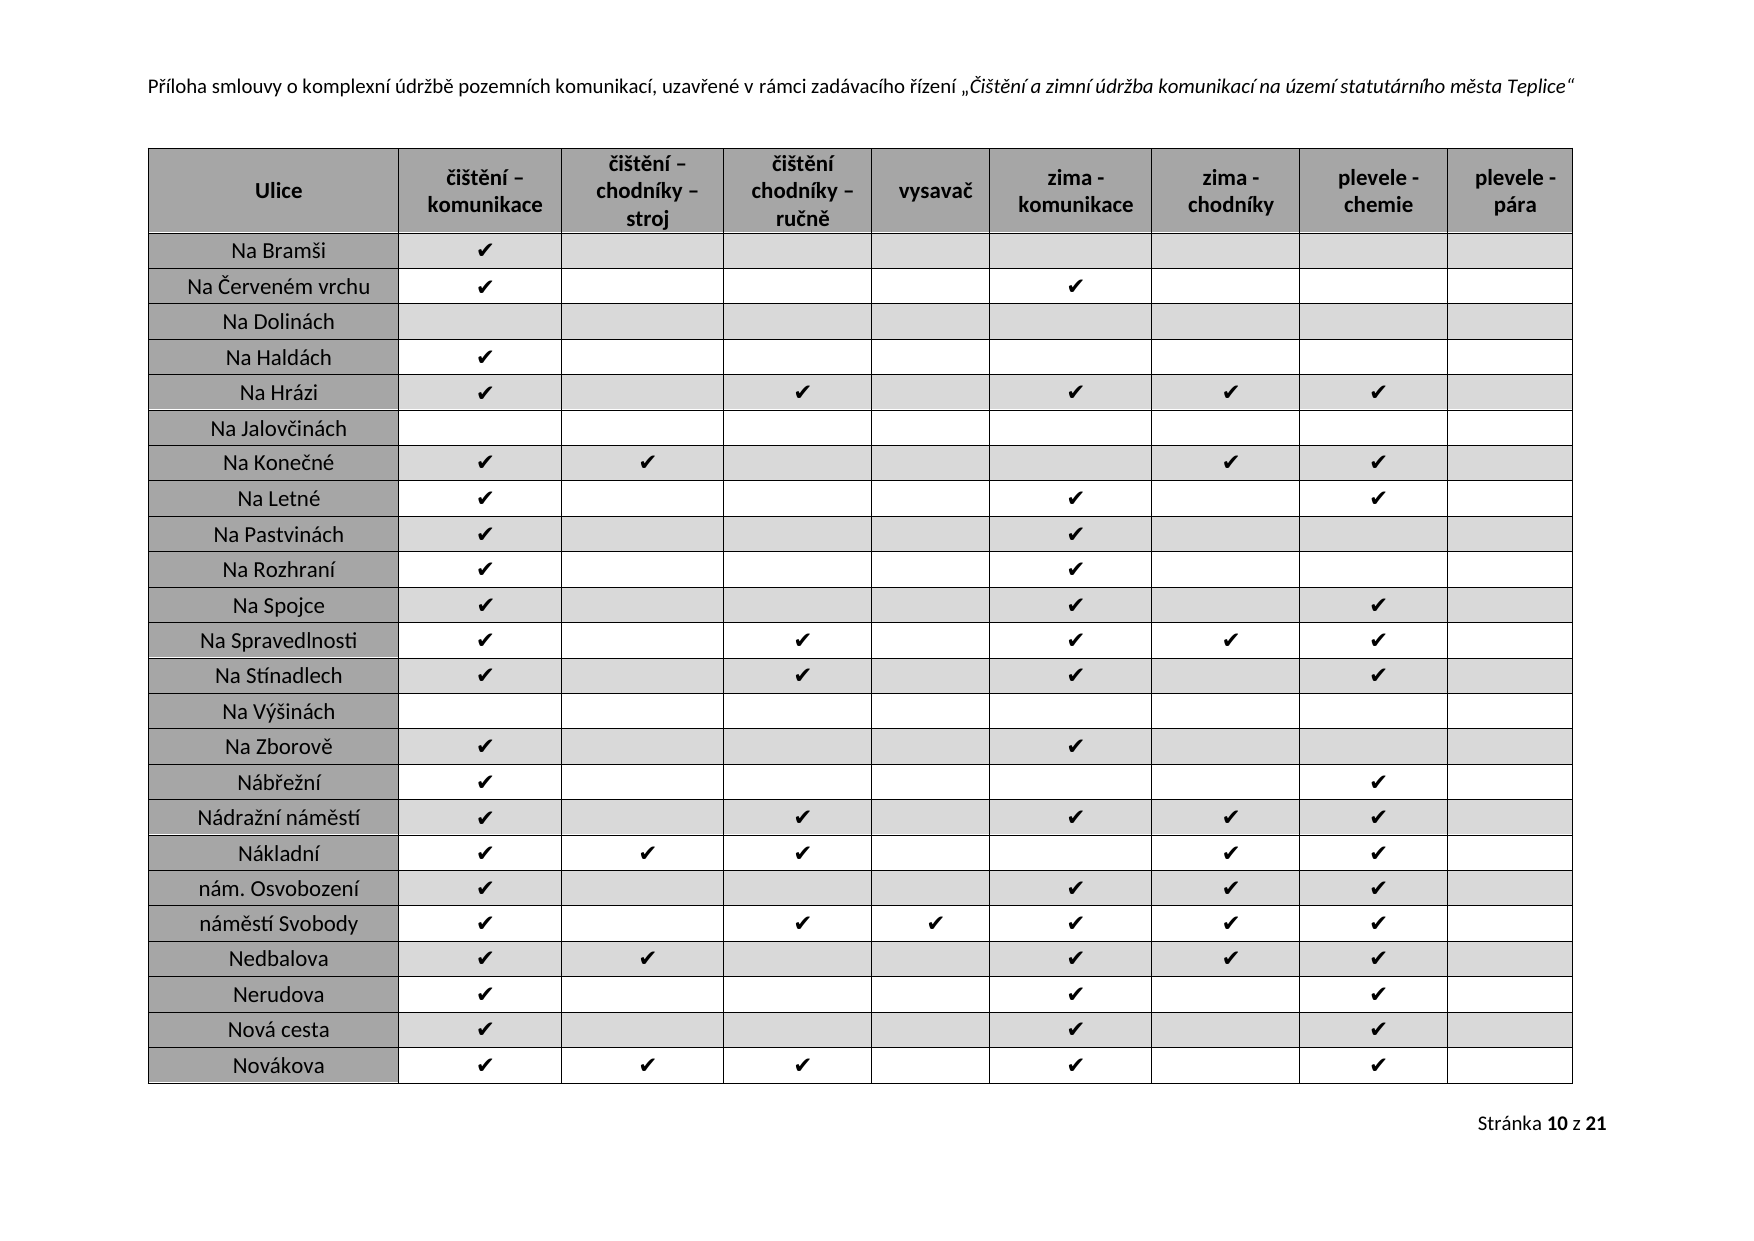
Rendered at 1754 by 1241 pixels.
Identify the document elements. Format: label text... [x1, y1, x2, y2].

table_cell [1448, 800, 1572, 834]
table_cell ✔ [990, 800, 1151, 834]
table_cell [1448, 588, 1572, 622]
table_cell ✔ [1300, 800, 1447, 834]
table_cell [1152, 481, 1299, 516]
table_cell [872, 659, 989, 693]
table_cell ✔ [872, 906, 989, 941]
table_cell ✔ [1152, 871, 1299, 905]
table_cell [562, 481, 723, 516]
table_cell [1448, 304, 1572, 339]
table_cell Na Jalovčinách [149, 411, 398, 445]
table_cell [1448, 340, 1572, 374]
table_cell ✔ [1300, 1013, 1447, 1047]
table_cell [1300, 517, 1447, 551]
table_cell [562, 340, 723, 374]
table_cell ✔ [1300, 481, 1447, 516]
table_cell [872, 269, 989, 303]
table_cell Na Hrázi [149, 375, 398, 409]
table_cell [1152, 517, 1299, 551]
table_cell [399, 411, 561, 445]
table_cell ✔ [1300, 375, 1447, 409]
table_cell [562, 694, 723, 728]
table_cell [1152, 659, 1299, 693]
table_cell ✔ [990, 906, 1151, 941]
table_cell ✔ [1300, 836, 1447, 870]
table_cell Novákova [149, 1048, 398, 1082]
table_cell [872, 1048, 989, 1082]
table_cell [990, 411, 1151, 445]
table_cell ✔ [1300, 906, 1447, 941]
table_cell ✔ [1300, 977, 1447, 1012]
table_cell ✔ [399, 871, 561, 905]
table_header čištění – chodníky – stroj [562, 149, 723, 232]
table_cell [872, 623, 989, 657]
table_cell ✔ [724, 800, 871, 834]
table_cell ✔ [1152, 446, 1299, 480]
table_cell [562, 517, 723, 551]
table_cell [562, 1013, 723, 1047]
table_cell ✔ [399, 659, 561, 693]
table_cell [1152, 588, 1299, 622]
table_cell ✔ [1152, 375, 1299, 409]
table_cell Nerudova [149, 977, 398, 1012]
table_cell ✔ [399, 765, 561, 799]
table_cell [1448, 729, 1572, 764]
table_cell ✔ [990, 552, 1151, 587]
table_cell [1152, 1013, 1299, 1047]
table_cell [1448, 871, 1572, 905]
table_cell [562, 800, 723, 834]
table_cell Na Spojce [149, 588, 398, 622]
table_cell [724, 871, 871, 905]
table_cell [399, 304, 561, 339]
table_cell [724, 552, 871, 587]
table_cell Nábřežní [149, 765, 398, 799]
table_cell ✔ [1300, 588, 1447, 622]
table_cell [872, 977, 989, 1012]
table_cell ✔ [399, 800, 561, 834]
table_cell [990, 836, 1151, 870]
table_cell [562, 304, 723, 339]
table_cell ✔ [399, 375, 561, 409]
table_cell Nákladní [149, 836, 398, 870]
table_cell [724, 1013, 871, 1047]
table_cell [1152, 304, 1299, 339]
table_cell ✔ [724, 375, 871, 409]
table_cell ✔ [399, 269, 561, 303]
table_cell [872, 1013, 989, 1047]
table_cell [990, 694, 1151, 728]
table_cell [872, 304, 989, 339]
table_cell [724, 694, 871, 728]
table_cell ✔ [724, 836, 871, 870]
table_cell ✔ [399, 446, 561, 480]
table_cell [724, 588, 871, 622]
table_cell [872, 517, 989, 551]
table_cell [990, 340, 1151, 374]
table_cell [1448, 659, 1572, 693]
table_cell Na Stínadlech [149, 659, 398, 693]
table_cell [724, 269, 871, 303]
table_cell [1300, 552, 1447, 587]
table_cell [872, 836, 989, 870]
table_cell [1448, 411, 1572, 445]
table_cell [1448, 552, 1572, 587]
table_cell ✔ [399, 1048, 561, 1082]
table_cell [1300, 269, 1447, 303]
table_cell [1448, 836, 1572, 870]
table_cell [724, 977, 871, 1012]
table_header plevele - pára [1448, 149, 1572, 232]
table_cell [724, 481, 871, 516]
table_cell ✔ [724, 659, 871, 693]
table_cell ✔ [399, 906, 561, 941]
table_cell ✔ [990, 481, 1151, 516]
table_cell ✔ [399, 588, 561, 622]
table_cell ✔ [1300, 765, 1447, 799]
table_cell [1152, 552, 1299, 587]
table_cell [872, 694, 989, 728]
table_cell ✔ [1152, 623, 1299, 657]
table_header vysavač [872, 149, 989, 232]
table_cell [724, 517, 871, 551]
table_cell [1448, 906, 1572, 941]
table_cell [872, 765, 989, 799]
table_cell ✔ [724, 906, 871, 941]
table_cell [562, 375, 723, 409]
table_cell nám. Osvobození [149, 871, 398, 905]
table_cell [872, 942, 989, 976]
table_cell [1152, 269, 1299, 303]
table_cell ✔ [1152, 942, 1299, 976]
table_header čištění – komunikace [399, 149, 561, 232]
table_cell [990, 446, 1151, 480]
table_header čištění chodníky – ručně [724, 149, 871, 232]
table_cell [1448, 446, 1572, 480]
table_cell [562, 659, 723, 693]
table_cell [990, 234, 1151, 268]
table_cell ✔ [562, 1048, 723, 1082]
table_cell [1300, 340, 1447, 374]
table_cell Na Dolinách [149, 304, 398, 339]
table_cell ✔ [1152, 906, 1299, 941]
table_cell Na Spravedlnosti [149, 623, 398, 657]
table_cell Na Výšinách [149, 694, 398, 728]
table_header plevele - chemie [1300, 149, 1447, 232]
table_cell [562, 552, 723, 587]
table_cell ✔ [1300, 871, 1447, 905]
table_cell Na Konečné [149, 446, 398, 480]
table_cell [1152, 765, 1299, 799]
table_cell ✔ [990, 942, 1151, 976]
table_cell [399, 694, 561, 728]
table_cell [1448, 1048, 1572, 1082]
table_cell ✔ [399, 552, 561, 587]
table_cell [1448, 269, 1572, 303]
table_cell ✔ [399, 1013, 561, 1047]
table_cell [1152, 234, 1299, 268]
table_cell [1300, 234, 1447, 268]
table_header zima - chodníky [1152, 149, 1299, 232]
table_cell Na Rozhraní [149, 552, 398, 587]
table_cell ✔ [1300, 446, 1447, 480]
table_cell ✔ [399, 234, 561, 268]
table_cell [1448, 375, 1572, 409]
table_cell ✔ [1300, 659, 1447, 693]
table_cell [872, 340, 989, 374]
table_cell [724, 942, 871, 976]
table_cell [724, 765, 871, 799]
table_cell [1152, 340, 1299, 374]
table_cell ✔ [1300, 942, 1447, 976]
table_cell ✔ [399, 729, 561, 764]
table_cell Na Haldách [149, 340, 398, 374]
table_cell ✔ [1300, 1048, 1447, 1082]
table_cell ✔ [399, 977, 561, 1012]
table_cell [1448, 765, 1572, 799]
table_cell [1448, 1013, 1572, 1047]
table_cell [562, 269, 723, 303]
table_cell [1448, 942, 1572, 976]
table_cell [1448, 234, 1572, 268]
table_cell [724, 234, 871, 268]
table_cell ✔ [562, 446, 723, 480]
table_cell ✔ [562, 942, 723, 976]
table_cell ✔ [399, 517, 561, 551]
table_cell [1448, 694, 1572, 728]
table_cell [872, 446, 989, 480]
table_cell [562, 729, 723, 764]
table_cell ✔ [990, 588, 1151, 622]
table_cell [724, 340, 871, 374]
table_cell ✔ [1152, 800, 1299, 834]
table_cell ✔ [990, 1048, 1151, 1082]
table_cell [872, 375, 989, 409]
table_cell [1448, 481, 1572, 516]
table_cell [872, 588, 989, 622]
table_cell [1300, 729, 1447, 764]
table_cell [562, 588, 723, 622]
table_cell [1152, 977, 1299, 1012]
table_cell ✔ [399, 942, 561, 976]
table_cell ✔ [990, 659, 1151, 693]
table_cell Na Letné [149, 481, 398, 516]
table_header Ulice [149, 149, 398, 232]
table_cell [1448, 977, 1572, 1012]
table_cell Nová cesta [149, 1013, 398, 1047]
table_cell [724, 411, 871, 445]
table_cell [724, 729, 871, 764]
table_cell [872, 871, 989, 905]
table_cell ✔ [399, 623, 561, 657]
table_cell [562, 765, 723, 799]
table_cell [1300, 411, 1447, 445]
table_cell [562, 234, 723, 268]
table_cell [872, 234, 989, 268]
table_cell [1300, 694, 1447, 728]
table_cell [872, 729, 989, 764]
table_cell ✔ [990, 517, 1151, 551]
table_cell [990, 765, 1151, 799]
table_cell ✔ [399, 836, 561, 870]
table_cell [872, 481, 989, 516]
table_cell ✔ [990, 375, 1151, 409]
table_cell náměstí Svobody [149, 906, 398, 941]
table_cell [562, 871, 723, 905]
table_cell ✔ [724, 1048, 871, 1082]
table_cell [562, 623, 723, 657]
table_header zima - komunikace [990, 149, 1151, 232]
table_cell ✔ [1300, 623, 1447, 657]
table_cell ✔ [724, 623, 871, 657]
table_cell [724, 446, 871, 480]
table_cell [562, 411, 723, 445]
table_cell [1300, 304, 1447, 339]
table_cell Nádražní náměstí [149, 800, 398, 834]
table_cell Na Zborově [149, 729, 398, 764]
table_cell [562, 906, 723, 941]
table_cell Na Bramši [149, 234, 398, 268]
table_cell [872, 800, 989, 834]
table_cell ✔ [990, 269, 1151, 303]
table_cell ✔ [990, 1013, 1151, 1047]
table_cell [1152, 411, 1299, 445]
table_cell ✔ [399, 340, 561, 374]
table_cell ✔ [399, 481, 561, 516]
table_cell Na Pastvinách [149, 517, 398, 551]
table_cell [872, 411, 989, 445]
table_cell ✔ [990, 871, 1151, 905]
table_cell [562, 977, 723, 1012]
table_cell [872, 552, 989, 587]
table_cell [1448, 623, 1572, 657]
table_cell ✔ [990, 977, 1151, 1012]
table_cell ✔ [990, 623, 1151, 657]
table_cell [1152, 1048, 1299, 1082]
table_cell [1152, 729, 1299, 764]
table_cell [724, 304, 871, 339]
table_cell [990, 304, 1151, 339]
table_cell Nedbalova [149, 942, 398, 976]
table_cell ✔ [1152, 836, 1299, 870]
table_cell Na Červeném vrchu [149, 269, 398, 303]
table_cell [1448, 517, 1572, 551]
table_cell ✔ [562, 836, 723, 870]
table_cell [1152, 694, 1299, 728]
table_cell ✔ [990, 729, 1151, 764]
